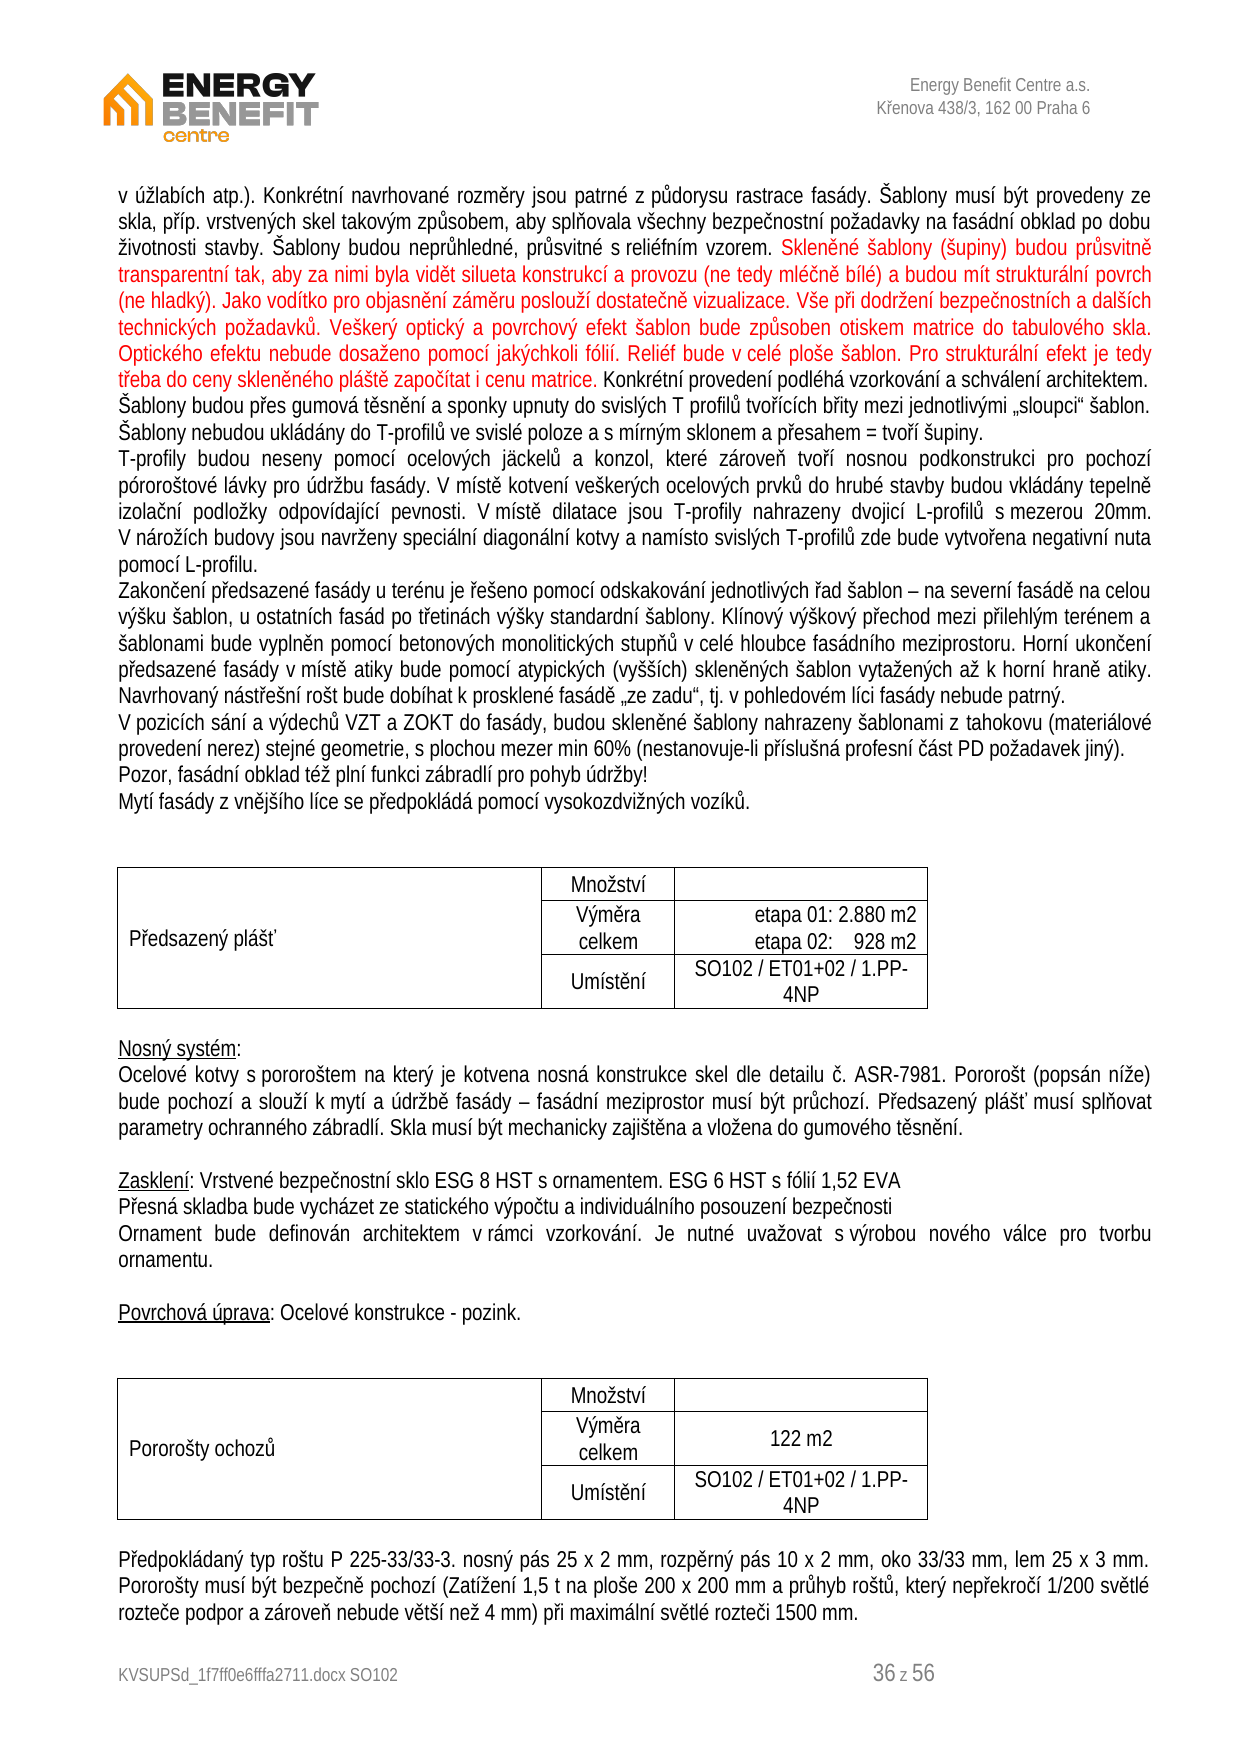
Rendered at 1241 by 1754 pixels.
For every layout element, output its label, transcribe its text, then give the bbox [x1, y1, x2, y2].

table_cell Výměra celkem [542, 901, 674, 954]
table_header [675, 1379, 927, 1411]
text Mytí fasády z vnějšího líce se předpokládá pomocí vysokozdvižných vozíků. [118, 788, 1152, 814]
text V pozicích sání a výdechů VZT a ZOKT do fasády, budou skleněné šablony nahrazeny šablonami z tahokovu (materiálové provedení nerez) stejné geometrie, s plochou mezer min 60% (nestanovuje-li příslušná profesní část PD požadavek jiný). [118, 709, 1152, 761]
text Zakončení předsazené fasády u terénu je řešeno pomocí odskakování jednotlivých řad šablon – na severní fasádě na celou výšku šablon, u ostatních fasád po třetinách výšky standardní šablony. Klínový výškový přechod mezi přilehlým terénem a šablonami bude vyplněn pomocí betonových monolitických stupňů v celé hloubce fasádního meziprostoru. Horní ukončení předsazené fasády v místě atiky bude pomocí atypických (vyšších) skleněných šablon vytažených až k horní hraně atiky. Navrhovaný nástřešní rošt bude dobíhat k prosklené fasádě „ze zadu“, tj. v pohledovém líci fasády nebude patrný. [118, 577, 1152, 709]
text Šablony budou přes gumová těsnění a sponky upnuty do svislých T profilů tvořících břity mezi jednotlivými „sloupci“ šablon. Šablony nebudou ukládány do T-profilů ve svislé poloze a s mírným sklonem a přesahem = tvoří šupiny. [118, 392, 1152, 445]
text Zasklení: Vrstvené bezpečnostní sklo ESG 8 HST s ornamentem. ESG 6 HST s fólií 1,52 EVA [118, 1167, 1152, 1193]
text Ocelové kotvy s pororoštem na který je kotvena nosná konstrukce skel dle detailu č. ASR-7981. Pororošt (popsán níže) bude pochozí a slouží k mytí a údržbě fasády – fasádní meziprostor musí být průchozí. Předsazený plášť musí splňovat parametry ochranného zábradlí. Skla musí být mechanicky zajištěna a vložena do gumového těsnění. [118, 1061, 1152, 1141]
table_cell etapa 01: 2.880 m2 etapa 02: 928 m2 [675, 901, 927, 954]
picture [103, 73, 319, 142]
text Pozor, fasádní obklad též plní funkci zábradlí pro pohyb údržby! [118, 761, 1152, 788]
table_cell 122 m2 [675, 1412, 927, 1465]
table_cell Umístění [542, 1466, 674, 1518]
table_header [675, 868, 927, 900]
table_cell Umístění [542, 955, 674, 1008]
table_header Množství [542, 1379, 674, 1411]
table_cell SO102 / ET01+02 / 1.PP-4NP [675, 1466, 927, 1518]
text T-profily budou neseny pomocí ocelových jäckelů a konzol, které zároveň tvoří nosnou podkonstrukci pro pochozí póroroštové lávky pro údržbu fasády. V místě kotvení veškerých ocelových prvků do hrubé stavby budou vkládány tepelně izolační podložky odpovídající pevnosti. V místě dilatace jsou T-profily nahrazeny dvojicí L-profilů s mezerou 20mm. V nárožích budovy jsou navrženy speciální diagonální kotvy a namísto svislých T-profilů zde bude vytvořena negativní nuta pomocí L-profilu. [118, 445, 1152, 577]
text Ornament bude definován architektem v rámci vzorkování. Je nutné uvažovat s výrobou nového válce pro tvorbu ornamentu. [118, 1219, 1152, 1272]
table_cell SO102 / ET01+02 / 1.PP-4NP [675, 955, 927, 1008]
text Nosný systém: [118, 1035, 1152, 1061]
text Přesná skladba bude vycházet ze statického výpočtu a individuálního posouzení bezpečnosti [118, 1193, 1152, 1219]
table_header Pororošty ochozů [118, 1379, 541, 1518]
table_header Předsazený plášť [118, 868, 541, 1008]
text Povrchová úprava: Ocelové konstrukce - pozink. [118, 1299, 1152, 1325]
table_header Množství [542, 868, 674, 900]
table_cell Výměra celkem [542, 1412, 674, 1465]
text Předpokládaný typ roštu P 225-33/33-3. nosný pás 25 x 2 mm, rozpěrný pás 10 x 2 mm, oko 33/33 mm, lem 25 x 3 mm. Pororošty musí být bezpečně pochozí (Zatížení 1,5 t na ploše 200 x 200 mm a průhyb roštů, který nepřekročí 1/200 světlé rozteče podpor a zároveň nebude větší než 4 mm) při maximální světlé rozteči 1500 mm. [118, 1546, 1152, 1625]
